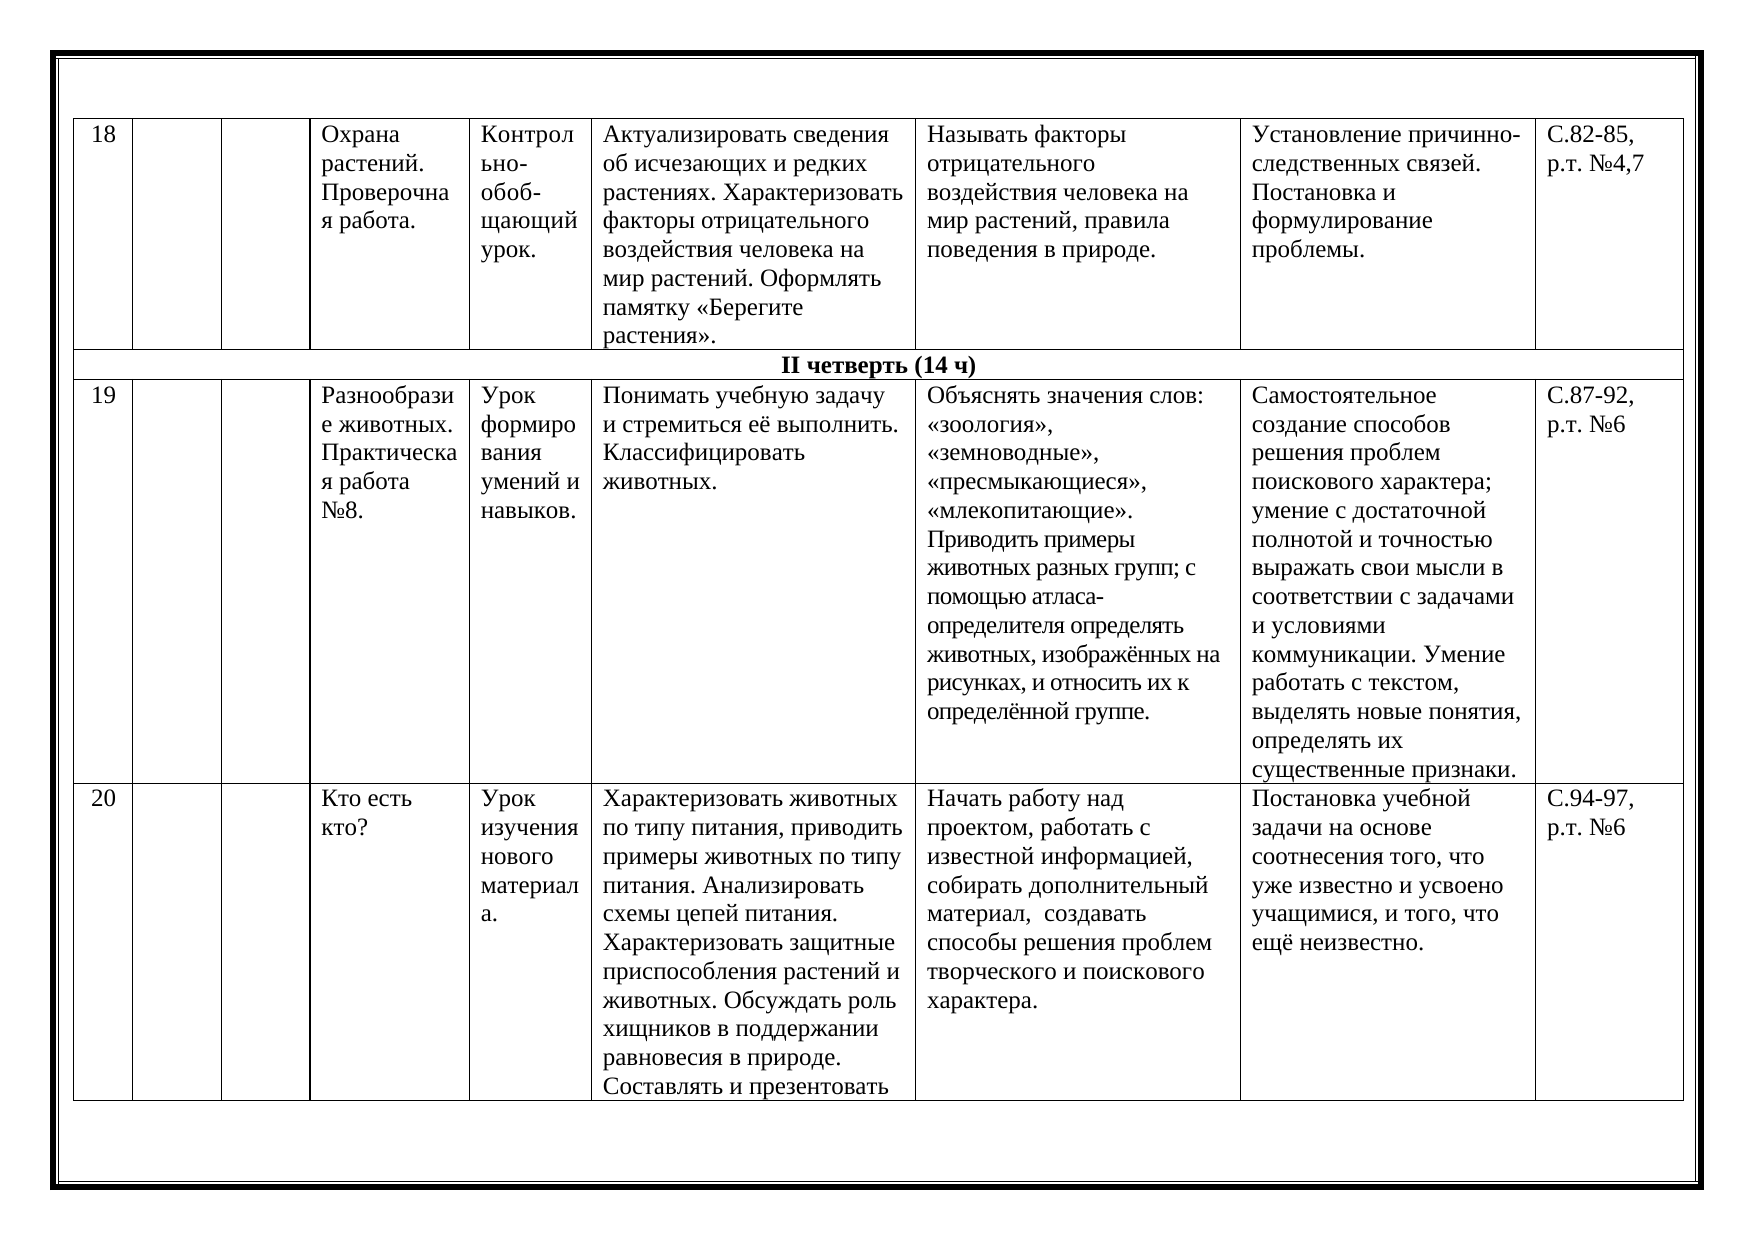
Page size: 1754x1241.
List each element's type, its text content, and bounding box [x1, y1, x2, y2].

table_cell Разнообразие животных. Практическая работа №8. [311, 380, 469, 782]
table_cell Называть факторы отрицательного воздействия человека на мир растений, правила поведения в природе. [916, 119, 1240, 349]
table_cell [133, 380, 221, 782]
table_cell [470, 784, 591, 1100]
table_cell Объяснять значения слов: «зоология», «земноводные», «пресмыкающиеся», «млекопитающие». Приводить примеры животных разных групп; с помощью атласа-определителя определять животных, изображённых на рисунках, и относить их к определённой группе. [916, 380, 1240, 782]
table_cell [133, 784, 221, 1100]
table_cell II четверть (14 ч) [74, 350, 1683, 379]
table_cell Актуализировать сведения об исчезающих и редких растениях. Характеризовать факторы отрицательного воздействия человека на мир растений. Оформлять памятку «Берегите растения». [592, 119, 915, 349]
table_cell Контрольно-обоб-щающий урок. [470, 119, 591, 349]
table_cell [916, 784, 1240, 1100]
table_cell Охрана растений. Проверочная работа. [311, 119, 469, 349]
table_cell Урок формирования умений и навыков. [470, 380, 591, 782]
table_cell 19 [74, 380, 132, 782]
table_cell С.94-97, р.т. №6 [1536, 784, 1683, 1100]
table_cell [222, 119, 309, 349]
table_cell С.87-92, р.т. №6 [1536, 380, 1683, 782]
table_cell [222, 380, 309, 782]
table_cell 18 [74, 119, 132, 349]
table_cell Кто есть кто? [311, 784, 469, 1100]
table_cell 20 [74, 784, 132, 1100]
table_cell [592, 784, 915, 1100]
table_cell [1241, 784, 1535, 1100]
table_cell Понимать учебную задачу и стремиться её выполнить. Классифицировать животных. [592, 380, 915, 782]
table_cell [222, 784, 309, 1100]
table_cell С.82-85, р.т. №4,7 [1536, 119, 1683, 349]
table_cell Самостоятельное создание способов решения проблем поискового характера; умение с достаточной полнотой и точностью выражать свои мысли в соответствии с задачами и условиями коммуникации. Умение работать с текстом, выделять новые понятия, определять их существенные признаки. [1241, 380, 1535, 782]
table_cell [133, 119, 221, 349]
table_cell Установление причинно-следственных связей. Постановка и формулирование проблемы. [1241, 119, 1535, 349]
